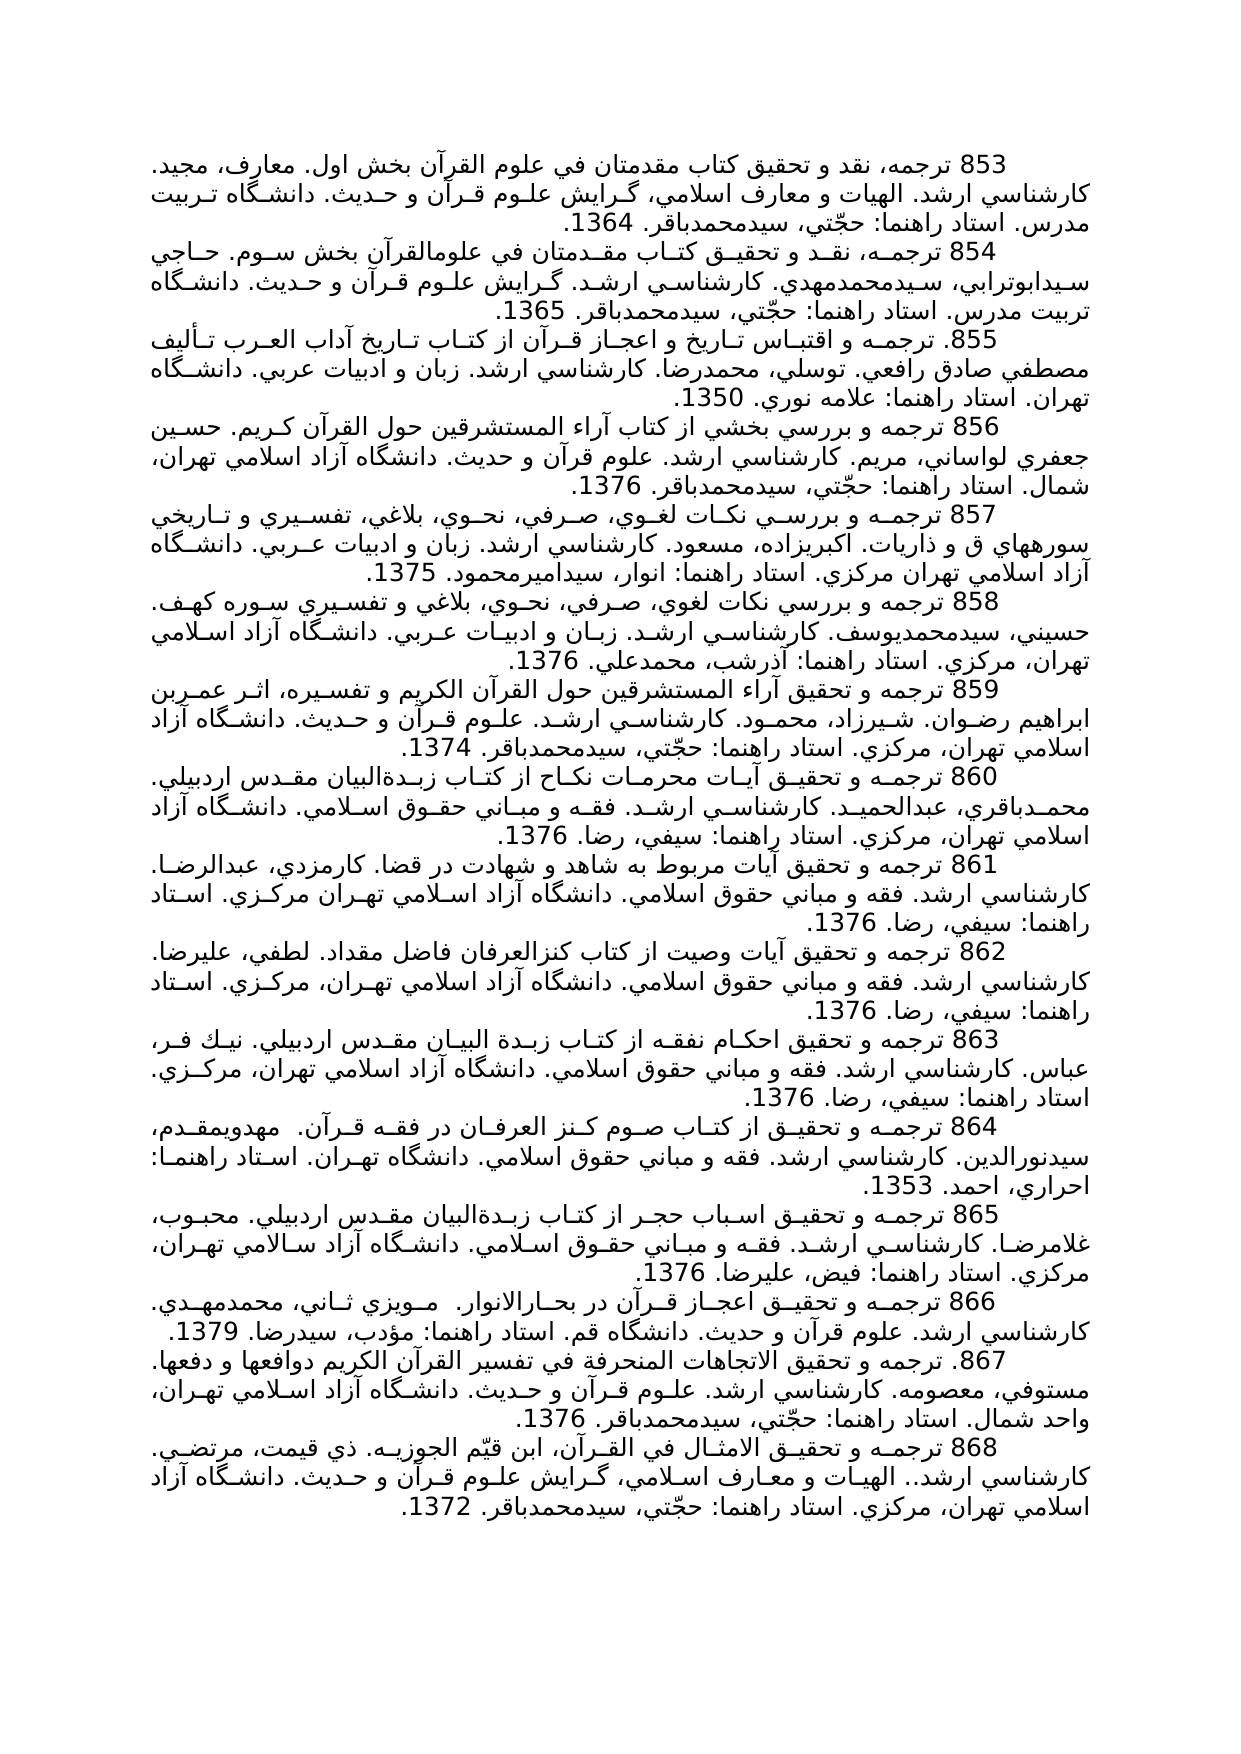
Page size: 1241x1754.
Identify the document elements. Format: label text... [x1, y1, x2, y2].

text 856 ترجمه و بررسي بخشي از كتاب آراء المستشرقين حول القرآن كريم. حسين جعفري لواساني، مريم. كارشناسي ارشد. علوم قرآن و حديث. دانشگاه آزاد اسلامي تهران، شمال. استاد راهنما: حجّتي، سيدمحمدباقر. 1376. [150, 412, 1090, 500]
text 867. ترجمه و تحقيق الاتجاهات المنحرفة في تفسير القرآن الكريم دوافعها و دفعها. مستوفي، معصومه. كارشناسي ارشد. علوم قرآن و حديث. دانشگاه آزاد اسلامي تهران، واحد شمال. استاد راهنما: حجّتي، سيدمحمدباقر. 1376. [150, 1346, 1090, 1433]
text 868 ترجمه و تحقيق الامثال في القرآن، ابن قيّم الجوزيه. ذي قيمت، مرتضي. كارشناسي ارشد.. الهيات و معارف اسلامي، گرايش علوم قرآن و حديث. دانشگاه آزاد اسلامي تهران، مركزي. استاد راهنما: حجّتي، سيدمحمدباقر. 1372. [150, 1433, 1090, 1521]
text 859 ترجمه و تحقيق آراء المستشرقين حول القرآن الكريم و تفسيره، اثر عمربن ابراهيم رضوان. شيرزاد، محمود. كارشناسي ارشد. علوم قرآن و حديث. دانشگاه آزاد اسلامي تهران، مركزي. استاد راهنما: حجّتي، سيدمحمدباقر. 1374. [150, 675, 1090, 762]
text 854 ترجمه، نقد و تحقيق كتاب مقدمتان في علوم‏القرآن بخش سوم. حاجي سيدابوترابي، سيدمحمدمهدي. كارشناسي ارشد. گرايش علوم قرآن و حديث. دانشگاه تربيت مدرس. استاد راهنما: حجّتي، سيدمحمدباقر. 1365. [150, 237, 1090, 325]
text 861 ترجمه و تحقيق آيات مربوط به شاهد و شهادت در قضا. كارمزدي، عبدالرضا. كارشناسي ارشد. فقه و مباني حقوق اسلامي. دانشگاه آزاد اسلامي تهران مركزي. استاد راهنما: سيفي، رضا. 1376. [150, 850, 1090, 937]
text 857 ترجمه و بررسي نكات لغوي، صرفي، نحوي، بلاغي، تفسيري و تاريخي سوره‏هاي ق و ذاريات. اكبري‏زاده، مسعود. كارشناسي ارشد. زبان و ادبيات عربي. دانشگاه آزاد اسلامي تهران مركزي. استاد راهنما: انوار، سيداميرمحمود. 1375. [150, 500, 1090, 587]
text 863 ترجمه و تحقيق احكام نفقه از كتاب زبدة البيان مقدس اردبيلي. نيك فر، عباس. كارشناسي ارشد. فقه و مباني حقوق اسلامي. دانشگاه آزاد اسلامي تهران، مركزي. استاد راهنما: سيفي، رضا. 1376. [150, 1025, 1090, 1112]
text 860 ترجمه و تحقيق آيات محرمات نكاح از كتاب زبدةالبيان مقدس اردبيلي. محمدباقري، عبدالحميد. كارشناسي ارشد. فقه و مباني حقوق اسلامي. دانشگاه آزاد اسلامي تهران، مركزي. استاد راهنما: سيفي، رضا. 1376. [150, 762, 1090, 850]
text 865 ترجمه و تحقيق اسباب حجر از كتاب زبدةالبيان مقدس اردبيلي. محبوب، غلامرضا. كارشناسي ارشد. فقه و مباني حقوق اسلامي. دانشگاه آزاد سالامي تهران، مركزي. استاد راهنما: فيض، عليرضا. 1376. [150, 1200, 1090, 1287]
text 862 ترجمه و تحقيق آيات وصيت از كتاب كنزالعرفان فاضل مقداد. لطفي، عليرضا. كارشناسي ارشد. فقه و مباني حقوق اسلامي. دانشگاه آزاد اسلامي تهران، مركزي. استاد راهنما: سيفي، رضا. 1376. [150, 937, 1090, 1025]
text 853 ترجمه، نقد و تحقيق كتاب مقدمتان في علوم القرآن بخش اول. معارف، مجيد. كارشناسي ارشد. الهيات و معارف اسلامي، گرايش علوم قرآن و حديث. دانشگاه تربيت مدرس. استاد راهنما: حجّتي، سيدمحمدباقر. 1364. [150, 150, 1090, 237]
text 866 ترجمه و تحقيق اعجاز قرآن در بحارالانوار. مويزي ثاني، محمدمهدي. كارشناسي ارشد. علوم قرآن و حديث. دانشگاه قم. استاد راهنما: مؤدب، سيدرضا. 1379. [150, 1287, 1090, 1346]
text 858 ترجمه و بررسي نكات لغوي، صرفي، نحوي، بلاغي و تفسيري سوره كهف. حسيني، سيدمحمديوسف. كارشناسي ارشد. زبان و ادبيات عربي. دانشگاه آزاد اسلامي تهران، مركزي. استاد راهنما: آذرشب، محمدعلي. 1376. [150, 587, 1090, 675]
text 855. ترجمه و اقتباس تاريخ و اعجاز قرآن از كتاب تاريخ آداب العرب تأليف مصطفي صادق رافعي. توسلي، محمدرضا. كارشناسي ارشد. زبان و ادبيات عربي. دانشگاه تهران. استاد راهنما: علامه نوري. 1350. [150, 325, 1090, 412]
text 864 ترجمه و تحقيق از كتاب صوم كنز العرفان در فقه قرآن. مهدوي‏مقدم، سيدنورالدين. كارشناسي ارشد. فقه و مباني حقوق اسلامي. دانشگاه تهران. استاد راهنما: احراري، احمد. 1353. [150, 1112, 1090, 1200]
